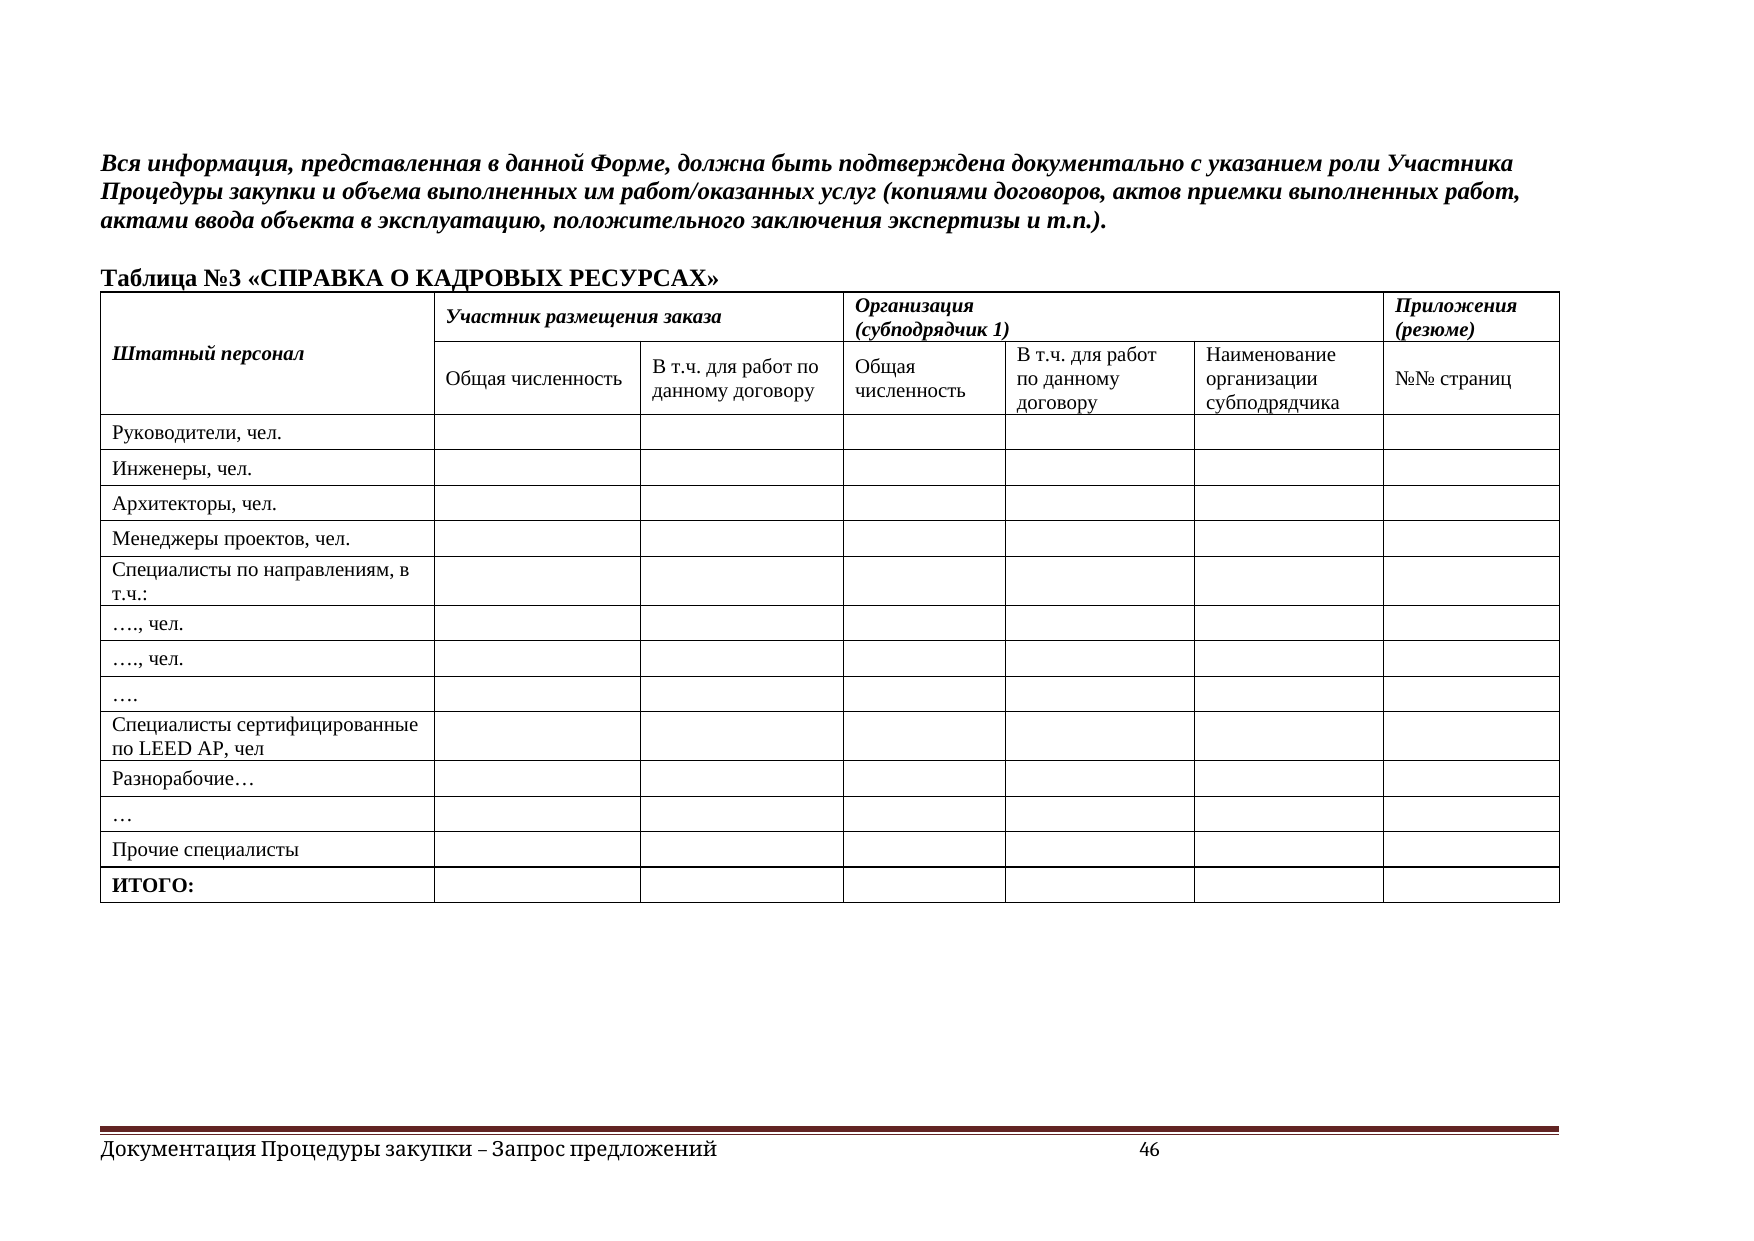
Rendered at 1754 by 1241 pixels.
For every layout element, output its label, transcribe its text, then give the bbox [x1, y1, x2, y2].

table_cell [844, 486, 1005, 520]
table_cell [1195, 641, 1383, 676]
table_cell [435, 486, 640, 520]
table_cell [844, 712, 1005, 760]
table_cell …., чел. [101, 641, 434, 676]
table_cell [435, 415, 640, 449]
table_cell [1384, 606, 1559, 640]
table_header Штатный персонал [101, 293, 434, 414]
table_cell [1006, 521, 1194, 556]
table_cell [641, 521, 843, 556]
table_cell [1195, 521, 1383, 556]
table_cell [641, 606, 843, 640]
table_cell [844, 521, 1005, 556]
table_cell [1195, 486, 1383, 520]
table_cell [1384, 557, 1559, 605]
table_header Приложения (резюме) [1384, 293, 1559, 341]
table_cell В т.ч. для работ по данному договору [641, 342, 843, 414]
table_cell В т.ч. для работ по данному договору [1006, 342, 1194, 414]
table_cell Наименование организации субподрядчика [1195, 342, 1383, 414]
table_cell [1006, 641, 1194, 676]
table_header Организация (субподрядчик 1) [844, 293, 1383, 341]
table_cell [1006, 450, 1194, 485]
table_cell [1195, 761, 1383, 796]
table_cell [1195, 450, 1383, 485]
table_cell [435, 712, 640, 760]
table_cell [1384, 832, 1559, 866]
table_cell [1384, 677, 1559, 711]
table_cell [435, 832, 640, 866]
table_cell [1195, 677, 1383, 711]
table_cell [1384, 868, 1559, 902]
table_cell [844, 415, 1005, 449]
table_cell [435, 521, 640, 556]
table_cell Общая численность [844, 342, 1005, 414]
table_cell [1384, 797, 1559, 831]
table_cell [641, 677, 843, 711]
table_cell [435, 641, 640, 676]
table_cell [844, 868, 1005, 902]
table_cell … [101, 797, 434, 831]
table_cell [1195, 415, 1383, 449]
table_cell Общая численность [435, 342, 640, 414]
table_cell [844, 761, 1005, 796]
table_cell [1384, 641, 1559, 676]
table_cell [1195, 712, 1383, 760]
table_cell [1006, 712, 1194, 760]
table_cell [1006, 761, 1194, 796]
table_cell [641, 486, 843, 520]
table_cell [1006, 832, 1194, 866]
table_cell [844, 557, 1005, 605]
table_cell …., чел. [101, 606, 434, 640]
table_cell [641, 832, 843, 866]
table_cell [1006, 415, 1194, 449]
table_cell [435, 677, 640, 711]
table_cell Архитекторы, чел. [101, 486, 434, 520]
table_cell [1384, 712, 1559, 760]
table_cell [1384, 486, 1559, 520]
table_cell №№ страниц [1384, 342, 1559, 414]
table_cell [641, 641, 843, 676]
table_cell [1006, 677, 1194, 711]
table_cell [1006, 557, 1194, 605]
table_cell [1006, 868, 1194, 902]
subtitle Таблица №3 «СПРАВКА О КАДРОВЫХ РЕСУРСАХ» [100, 263, 1559, 291]
table_cell [1006, 486, 1194, 520]
table_cell [641, 450, 843, 485]
table_cell …. [101, 677, 434, 711]
table_cell [1384, 415, 1559, 449]
table_cell Разнорабочие… [101, 761, 434, 796]
table_cell [1195, 868, 1383, 902]
table_cell [844, 606, 1005, 640]
table_cell [641, 761, 843, 796]
table_cell [641, 868, 843, 902]
table_cell [435, 868, 640, 902]
table_cell Руководители, чел. [101, 415, 434, 449]
table_cell [1195, 557, 1383, 605]
table_cell [844, 832, 1005, 866]
table_cell [844, 797, 1005, 831]
table_cell [641, 797, 843, 831]
table_cell [1006, 797, 1194, 831]
table_cell [844, 641, 1005, 676]
table_cell [435, 761, 640, 796]
table_cell [1195, 832, 1383, 866]
table_cell [641, 415, 843, 449]
table_cell [435, 606, 640, 640]
table_cell [435, 450, 640, 485]
table_cell Специалисты по направлениям, в т.ч.: [101, 557, 434, 605]
table_cell [641, 557, 843, 605]
table_cell [1006, 606, 1194, 640]
table_header Участник размещения заказа [435, 293, 843, 341]
table_cell [1195, 797, 1383, 831]
table_cell [435, 557, 640, 605]
table_cell Специалисты сертифицированные по LEED AP, чел [101, 712, 434, 760]
table_cell Инженеры, чел. [101, 450, 434, 485]
text Вся информация, представленная в данной Форме, должна быть подтверждена документально с указанием роли Участника Процедуры закупки и объема выполненных им работ/оказанных услуг (копиями договоров, актов приемки выполненных работ, актами ввода объекта в эксплуатацию, положительного заключения экспертизы и т.п.). [100, 148, 1559, 234]
table_cell [641, 712, 843, 760]
table_cell ИТОГО: [101, 868, 434, 902]
table_cell [844, 450, 1005, 485]
table_cell [844, 677, 1005, 711]
table_cell Менеджеры проектов, чел. [101, 521, 434, 556]
table_cell [1384, 521, 1559, 556]
table_cell [1384, 450, 1559, 485]
table_cell [1384, 761, 1559, 796]
table_cell Прочие специалисты [101, 832, 434, 866]
table_cell [1195, 606, 1383, 640]
table_cell [435, 797, 640, 831]
